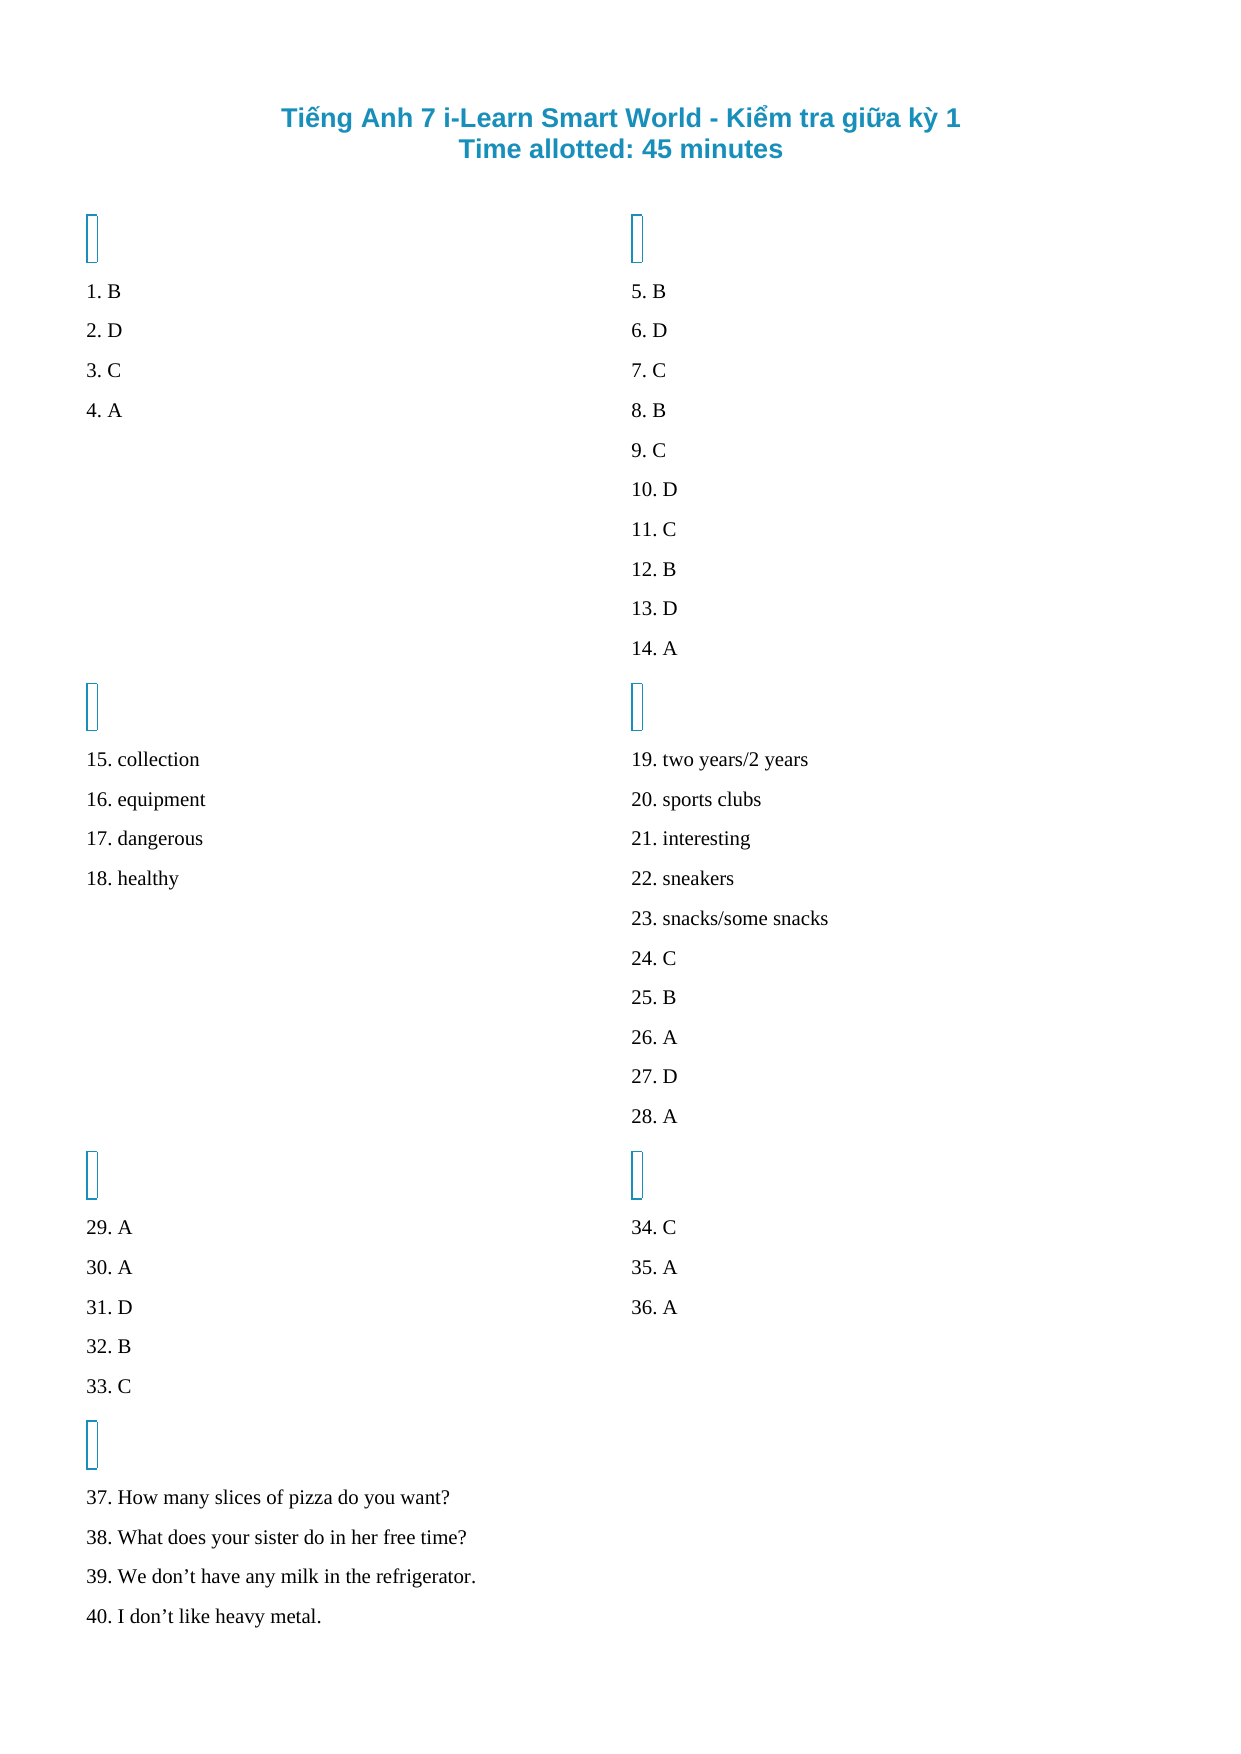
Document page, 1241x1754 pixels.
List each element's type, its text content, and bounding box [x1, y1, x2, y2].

table_header Tiếng Anh 7 i-Learn Smart World - Kiểm tra giữa kỳ 1 Time allotted: 45 minutes [77, 77, 1165, 177]
table_header 5. B 6. D 7. C 8. B 9. C 10. D 11. C 12. B 13. D 14. A [622, 204, 1165, 670]
table_cell 15. collection 16. equipment 17. dangerous 18. healthy [77, 672, 620, 1139]
table_cell 29. A 30. A 31. D 32. B 33. C [77, 1140, 620, 1408]
table_cell 19. two years/2 years 20. sports clubs 21. interesting 22. sneakers 23. snacks/some snacks 24. C 25. B 26. A 27. D 28. A [622, 672, 1165, 1139]
table_cell 34. C 35. A 36. A [622, 1140, 1165, 1408]
table_cell 37. How many slices of pizza do you want? 38. What does your sister do in her free time? 39. We don’t have any milk in the refrigerator. 40. I don’t like heavy metal. [77, 1410, 1165, 1638]
table_header 1. B 2. D 3. C 4. A [77, 204, 620, 670]
